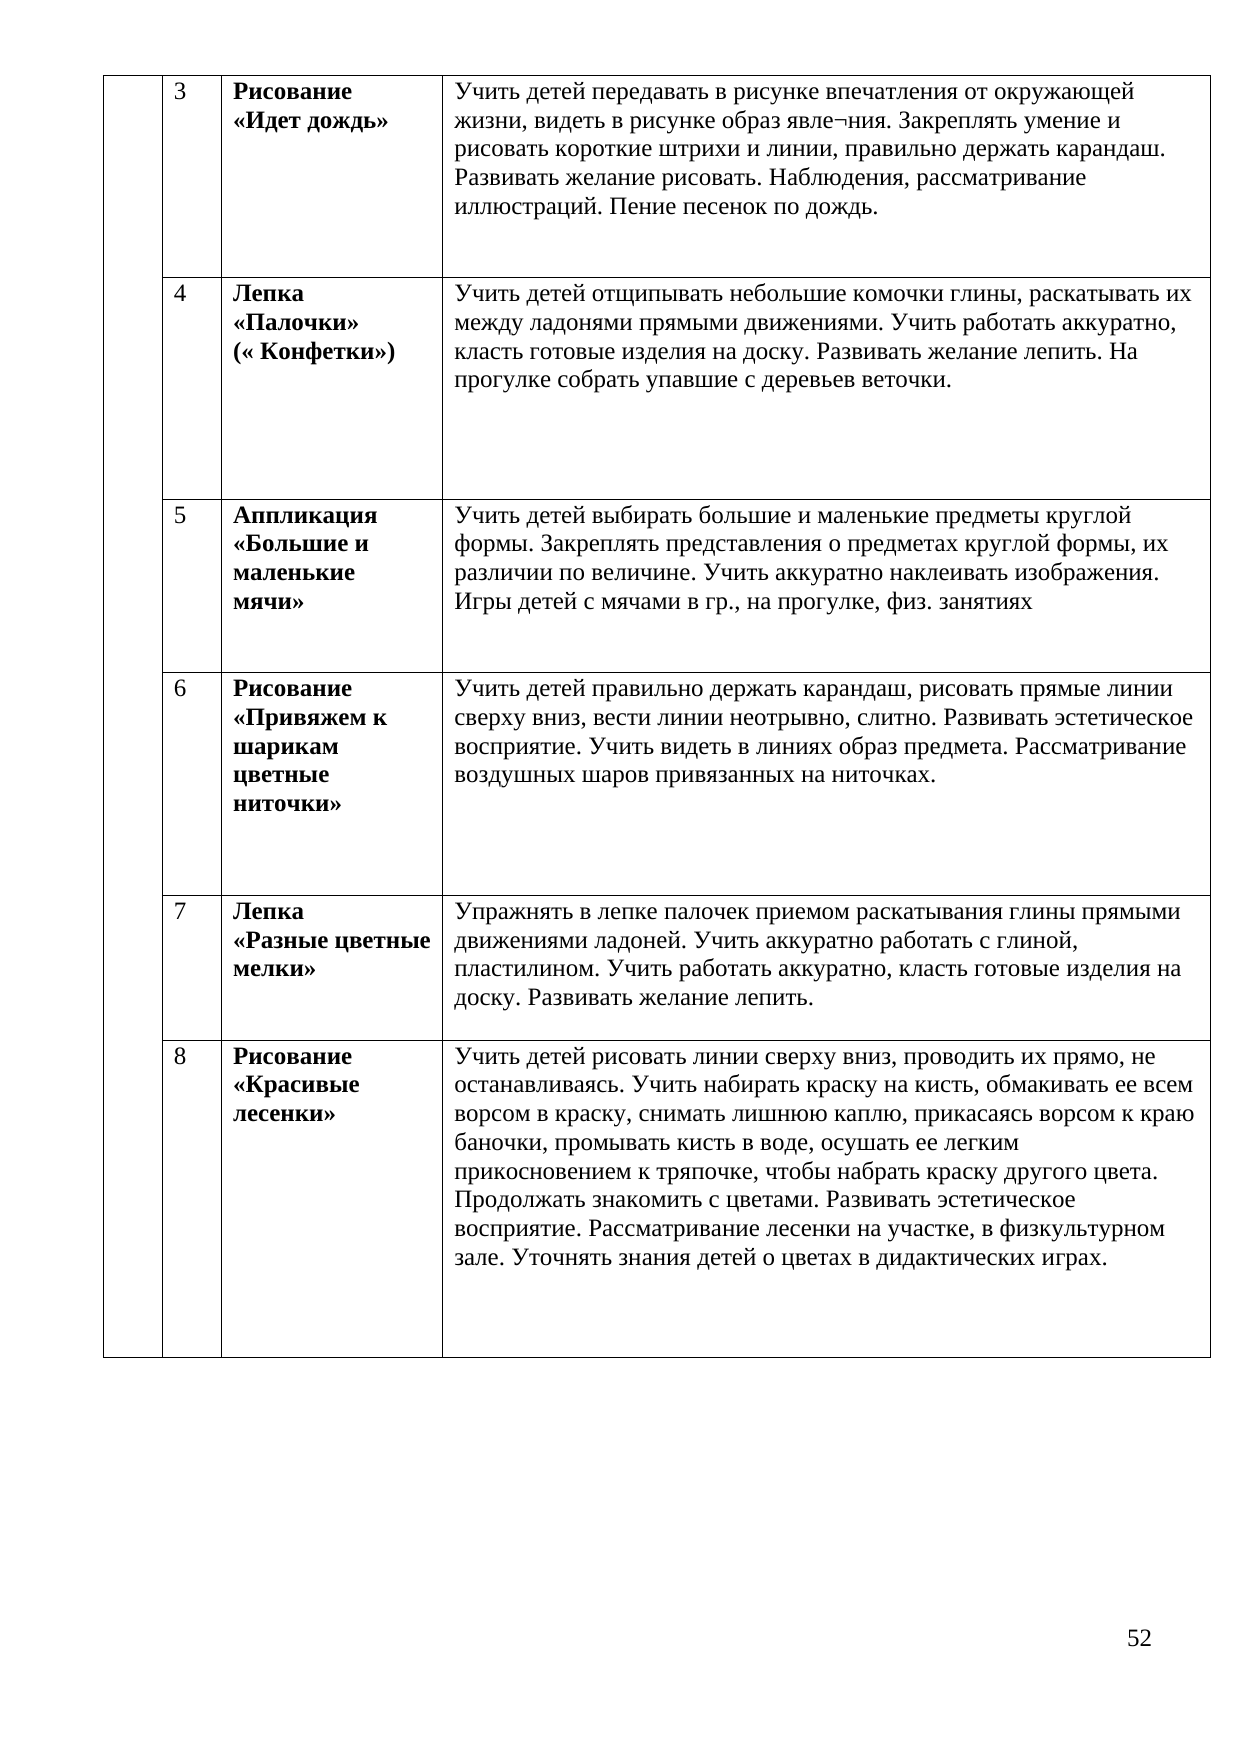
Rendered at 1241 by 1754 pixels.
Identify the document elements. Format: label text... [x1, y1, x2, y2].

table_cell Рисование «Привяжем к шарикам цветные ниточки» [222, 673, 442, 895]
table_cell Рисование «Красивые лесенки» [222, 1041, 442, 1357]
table_cell Лепка «Палочки» (« Конфетки») [222, 278, 442, 499]
table_cell Учить детей выбирать большие и маленькие предметы круглой формы. Закреплять представления о предметах круглой формы, их различии по величине. Учить аккуратно наклеивать изображения. Игры детей с мячами в гр., на прогулке, физ. занятиях [443, 500, 1210, 672]
table_cell Учить детей правильно держать карандаш, рисовать прямые линии сверху вниз, вести линии неотрывно, слитно. Развивать эстетическое восприятие. Учить видеть в линиях образ предмета. Рассматривание воздушных шаров привязанных на ниточках. [443, 673, 1210, 895]
table_cell 7 [163, 896, 221, 1040]
table_cell 4 [163, 278, 221, 499]
table_cell Рисование «Идет дождь» [222, 76, 442, 277]
table_cell 6 [163, 673, 221, 895]
table_cell Аппликация «Большие и маленькие мячи» [222, 500, 442, 672]
table_cell Упражнять в лепке палочек приемом раскатывания глины прямыми движениями ладоней. Учить аккуратно работать с глиной, пластилином. Учить работать аккуратно, класть готовые изделия на доску. Развивать желание лепить. [443, 896, 1210, 1040]
table_cell Лепка «Разные цветные мелки» [222, 896, 442, 1040]
table_cell Учить детей рисовать линии сверху вниз, проводить их прямо, не останавливаясь. Учить набирать краску на кисть, обмакивать ее всем ворсом в краску, снимать лишнюю каплю, прикасаясь ворсом к краю баночки, промывать кисть в воде, осушать ее легким прикосновением к тряпочке, чтобы набрать краску другого цвета. Продолжать знакомить с цветами. Развивать эстетическое восприятие. Рассматривание лесенки на участке, в физкультурном зале. Уточнять знания детей о цветах в дидактических играх. [443, 1041, 1210, 1357]
table_cell 5 [163, 500, 221, 672]
table_cell 8 [163, 1041, 221, 1357]
table_cell 3 [163, 76, 221, 277]
table_cell Учить детей отщипывать небольшие комочки глины, раскатывать их между ладонями прямыми движениями. Учить работать аккуратно, класть готовые изделия на доску. Развивать желание лепить. На прогулке собрать упавшие с деревьев веточки. [443, 278, 1210, 499]
table_cell Учить детей передавать в рисунке впечатления от окружающей жизни, видеть в рисунке образ явле¬ния. Закреплять умение и рисовать короткие штрихи и линии, правильно держать карандаш. Развивать желание рисовать. Наблюдения, рассматривание иллюстраций. Пение песенок по дождь. [443, 76, 1210, 277]
